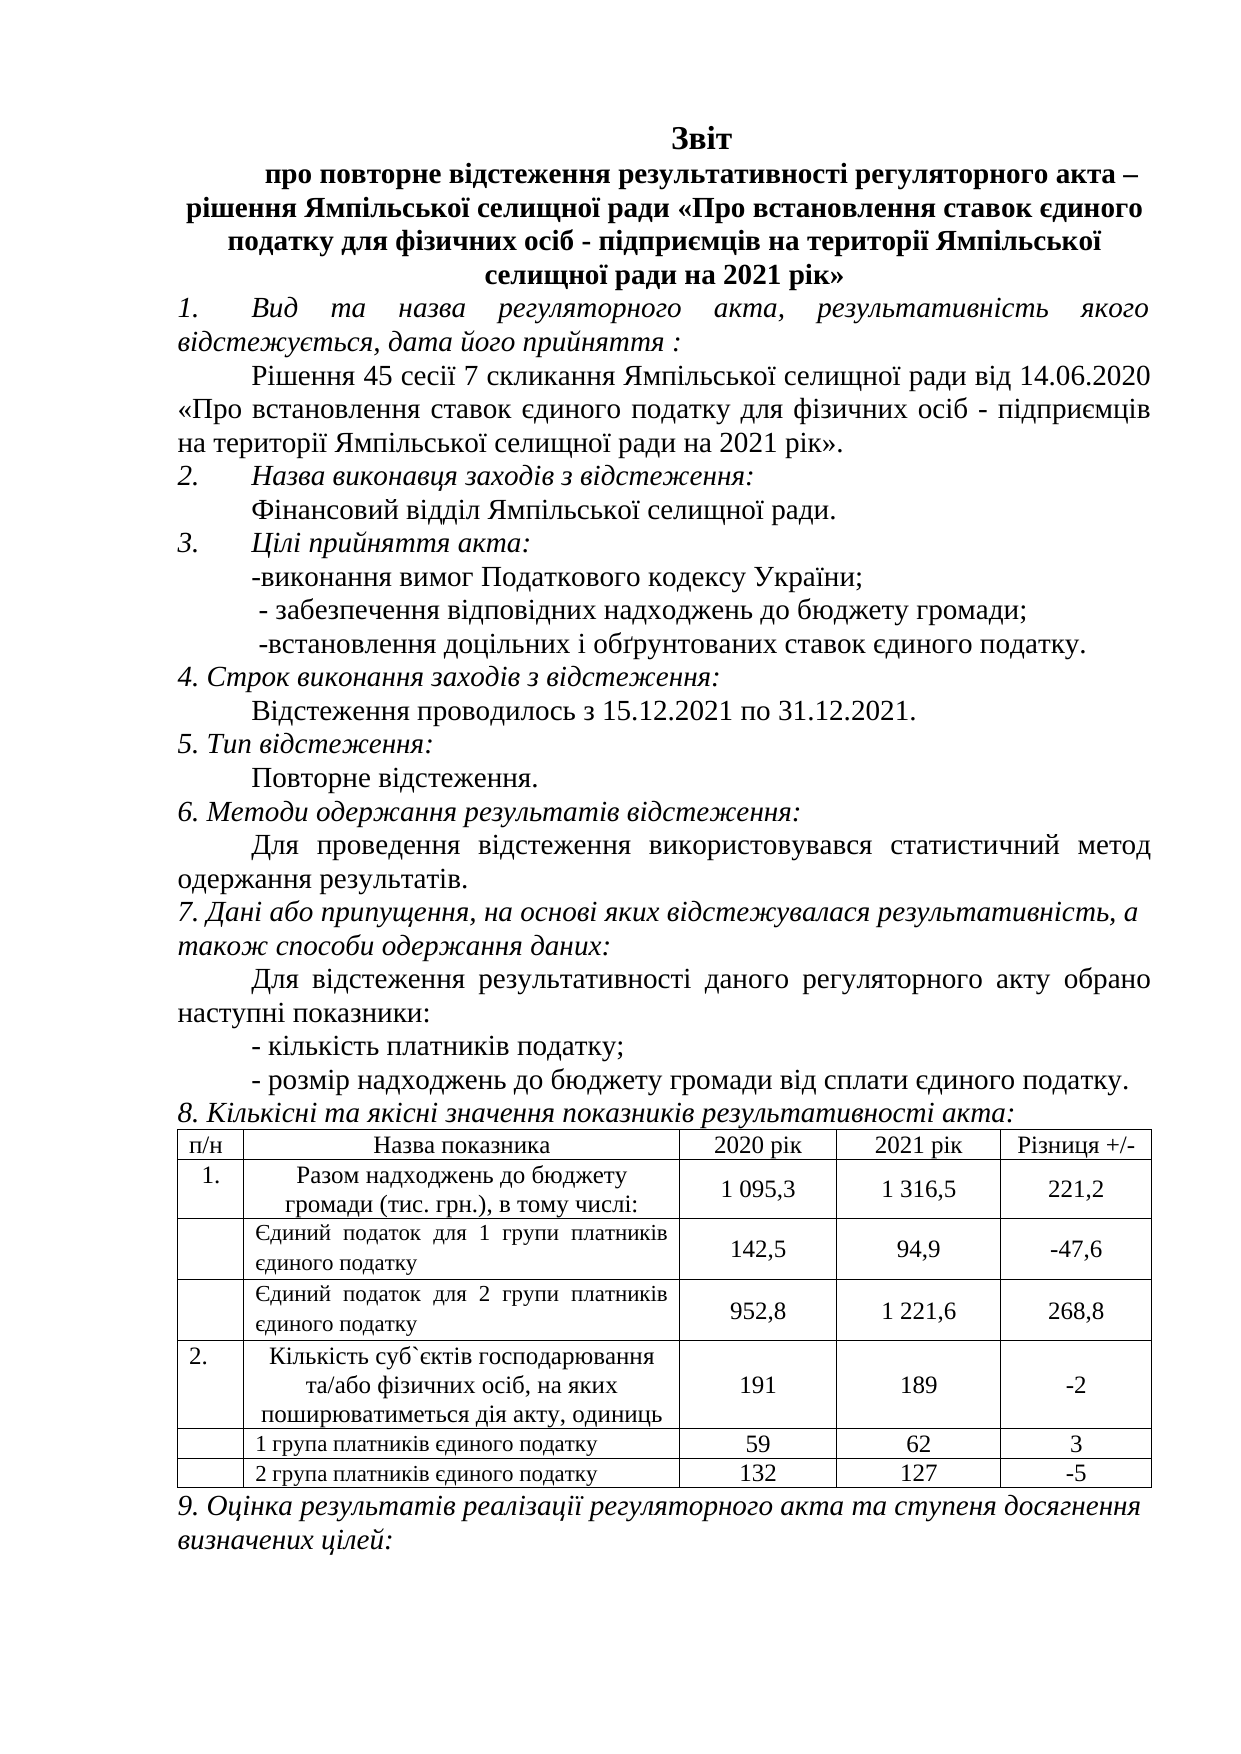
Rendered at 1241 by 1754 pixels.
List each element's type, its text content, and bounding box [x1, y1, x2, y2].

table_cell Разом надходжень до бюджету громади (тис. грн.), в тому числі: [244, 1160, 679, 1217]
text 4. Строк виконання заходів з відстеження: [177, 659, 1152, 693]
table_cell 221,2 [1001, 1160, 1151, 1217]
table_header Різниця +/- [1001, 1130, 1151, 1159]
text про повторне відстеження результативності регуляторного акта – рішення Ямпільської селищної ради «Про встановлення ставок єдиного податку для фізичних осіб - підприємців на території Ямпільської селищної ради на 2021 рік» [177, 156, 1152, 291]
text 7. Дані або припущення, на основі яких відстежувалася результативність, а також способи одержання даних: [177, 894, 1152, 961]
text -виконання вимог Податкового кодексу України; [177, 559, 1152, 592]
table_header 2021 рік [837, 1130, 1000, 1159]
list Вид та назва регуляторного акта, результативність якого відстежується, дата його прийняття : [177, 291, 1152, 358]
table_cell 952,8 [680, 1280, 836, 1340]
table_header 2020 рік [680, 1130, 836, 1159]
table_cell 189 [837, 1341, 1000, 1428]
table_cell 142,5 [680, 1219, 836, 1279]
table_cell 191 [680, 1341, 836, 1428]
table_cell 268,8 [1001, 1280, 1151, 1340]
list Назва виконавця заходів з відстеження: [177, 458, 1152, 492]
table_cell 1 316,5 [837, 1160, 1000, 1217]
table_cell 1 група платників єдиного податку [244, 1429, 679, 1457]
text Для проведення відстеження використовувався статистичний метод одержання результатів. [177, 827, 1152, 894]
table_cell 1 221,6 [837, 1280, 1000, 1340]
table_header Назва показника [244, 1130, 679, 1159]
text 5. Тип відстеження: [177, 727, 1152, 760]
list Цілі прийняття акта: [177, 525, 1152, 559]
table_cell -2 [1001, 1341, 1151, 1428]
table_cell -5 [1001, 1459, 1151, 1487]
table_cell -47,6 [1001, 1219, 1151, 1279]
table_cell [178, 1219, 243, 1279]
text - кількість платників податку; [177, 1028, 1152, 1062]
text 9. Оцінка результатів реалізації регуляторного акта та ступеня досягнення визначених цілей: [177, 1488, 1152, 1555]
text 6. Методи одержання результатів відстеження: [177, 794, 1152, 827]
table_cell Кількість суб`єктів господарювання та/або фізичних осіб, на яких поширюватиметься дія акту, одиниць [244, 1341, 679, 1428]
table_cell 132 [680, 1459, 836, 1487]
text Повторне відстеження. [177, 760, 1152, 794]
table_cell 94,9 [837, 1219, 1000, 1279]
text -встановлення доцільних і обґрунтованих ставок єдиного податку. [177, 626, 1152, 659]
table_cell 62 [837, 1429, 1000, 1457]
table_cell 127 [837, 1459, 1000, 1487]
table_cell [178, 1459, 243, 1487]
table_cell 59 [680, 1429, 836, 1457]
text Відстеження проводилось з 15.12.2021 по 31.12.2021. [177, 693, 1152, 727]
table_cell 2 група платників єдиного податку [244, 1459, 679, 1487]
table_cell Єдиний податок для 2 групи платників єдиного податку [244, 1280, 679, 1340]
table_cell 3 [1001, 1429, 1151, 1457]
table_cell 2. [178, 1341, 243, 1428]
table_cell [178, 1429, 243, 1457]
table_header п/н [178, 1130, 243, 1159]
table_cell 1 095,3 [680, 1160, 836, 1217]
text Для відстеження результативності даного регуляторного акту обрано наступні показники: [177, 961, 1152, 1028]
text - забезпечення відповідних надходжень до бюджету громади; [177, 592, 1152, 626]
table_cell Єдиний податок для 1 групи платників єдиного податку [244, 1219, 679, 1279]
text Звіт [177, 118, 1152, 156]
list Рішення 45 сесії 7 скликання Ямпільської селищної ради від 14.06.2020 «Про встановлення ставок єдиного податку для фізичних осіб - підприємців на території Ямпільської селищної ради на 2021 рік». [177, 358, 1152, 458]
table_cell [178, 1280, 243, 1340]
table_cell 1. [178, 1160, 243, 1217]
text - розмір надходжень до бюджету громади від сплати єдиного податку. [177, 1062, 1152, 1096]
text 8. Кількісні та якісні значення показників результативності акта: [177, 1096, 1152, 1129]
text Фінансовий відділ Ямпільської селищної ради. [177, 492, 1152, 525]
